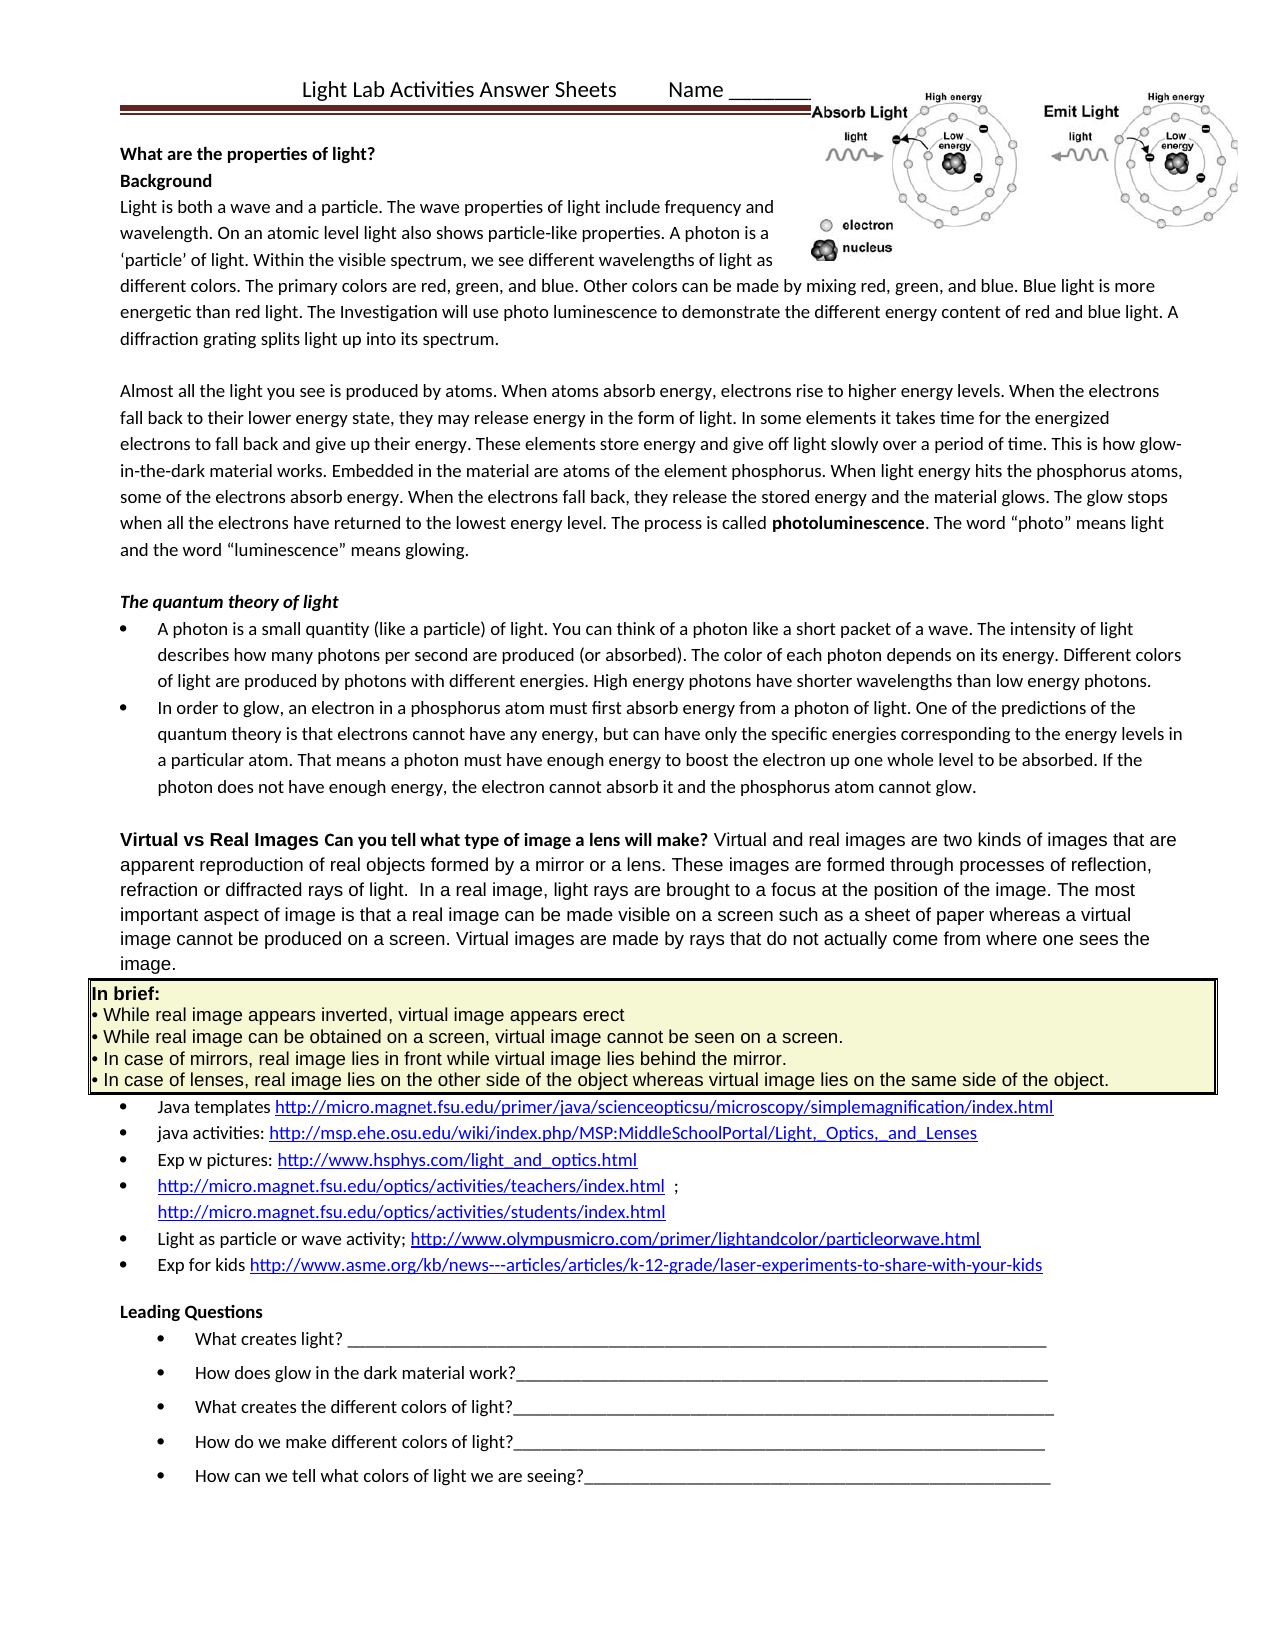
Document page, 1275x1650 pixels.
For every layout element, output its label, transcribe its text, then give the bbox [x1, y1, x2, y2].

text Light is both a wave and a particle. The wave properties of light include frequency and wavelength. On an atomic level light also shows particle-like properties. A photon is a ‘particle’ of light. Within the visible spectrum, we see different wavelengths of light as different colors. The primary colors are red, green, and blue. Other colors can be made by mixing red, green, and blue. Blue light is more energetic than red light. The Investigation will use photo luminescence to demonstrate the different energy content of red and blue light. A diffraction grating splits light up into its spectrum. [120, 195, 1185, 350]
text Virtual vs Real Images Can you tell what type of image a lens will make? Virtual and real images are two kinds of images that are apparent reproduction of real objects formed by a mirror or a lens. These images are formed through processes of reflection, refraction or diffracted rays of light. In a real image, light rays are brought to a focus at the position of the image. The most important aspect of image is that a real image can be made visible on a screen such as a sheet of paper whereas a virtual image cannot be produced on a screen. Virtual images are made by rays that do not actually come from where one sees the image. [120, 828, 1185, 974]
list In order to glow, an electron in a phosphorus atom must first absorb energy from a photon of light. One of the predictions of the quantum theory is that electrons cannot have any energy, but can have only the specific energies corresponding to the energy levels in a particular atom. That means a photon must have enough energy to boost the electron up one whole level to be absorbed. If the photon does not have enough energy, the electron cannot absorb it and the phosphorus atom cannot glow. [120, 696, 1185, 798]
text Background [120, 169, 811, 192]
text The quantum theory of light [120, 591, 1185, 613]
list How can we tell what colors of light we are seeing?__________________________________________________ [157, 1464, 1185, 1487]
table_header In brief: • While real image appears inverted, virtual image appears erect • While real image can be obtained on a screen, virtual image cannot be seen on a screen. • In case of mirrors, real image lies in front while virtual image lies behind the mirror. • In case of lenses, real image lies on the other side of the object whereas virtual image lies on the same side of the object. [91, 981, 1214, 1092]
list How does glow in the dark material work?_________________________________________________________ [157, 1361, 1185, 1384]
list Exp w pictures: http://www.hsphys.com/light_and_optics.html [120, 1148, 1185, 1171]
text Leading Questions [120, 1301, 1185, 1323]
text Almost all the light you see is produced by atoms. When atoms absorb energy, electrons rise to higher energy levels. When the electrons fall back to their lower energy state, they may release energy in the form of light. In some elements it takes time for the energized electrons to fall back and give up their energy. These elements store energy and give off light slowly over a period of time. This is how glow-in-the-dark material works. Embedded in the material are atoms of the element phosphorus. When light energy hits the phosphorus atoms, some of the electrons absorb energy. When the electrons fall back, they release the stored energy and the material glows. The glow stops when all the electrons have returned to the lowest energy level. The process is called photoluminescence. The word “photo” means light and the word “luminescence” means glowing. [120, 380, 1185, 561]
list A photon is a small quantity (like a particle) of light. You can think of a photon like a short packet of a wave. The intensity of light describes how many photons per second are produced (or absorbed). The color of each photon depends on its energy. Different colors of light are produced by photons with different energies. High energy photons have shorter wavelengths than low energy photons. [120, 617, 1185, 692]
list Exp for kids http://www.asme.org/kb/news---articles/articles/k-12-grade/laser-experiments-to-share-with-your-kids [120, 1253, 1185, 1276]
list What creates light? ___________________________________________________________________________ [157, 1327, 1185, 1350]
list How do we make different colors of light?_________________________________________________________ [157, 1430, 1185, 1453]
list What creates the different colors of light?__________________________________________________________ [157, 1396, 1185, 1418]
text What are the properties of light? [120, 142, 811, 165]
list Java templates http://micro.magnet.fsu.edu/primer/java/scienceopticsu/microscopy/simplemagnification/index.html [120, 1095, 1185, 1118]
list http://micro.magnet.fsu.edu/optics/activities/teachers/index.html ; http://micro.magnet.fsu.edu/optics/activities/students/index.html [120, 1174, 1185, 1223]
list Light as particle or wave activity; http://www.olympusmicro.com/primer/lightandcolor/particleorwave.html [120, 1227, 1185, 1250]
list java activities: http://msp.ehe.osu.edu/wiki/index.php/MSP:MiddleSchoolPortal/Light,_Optics,_and_Lenses [120, 1122, 1185, 1144]
